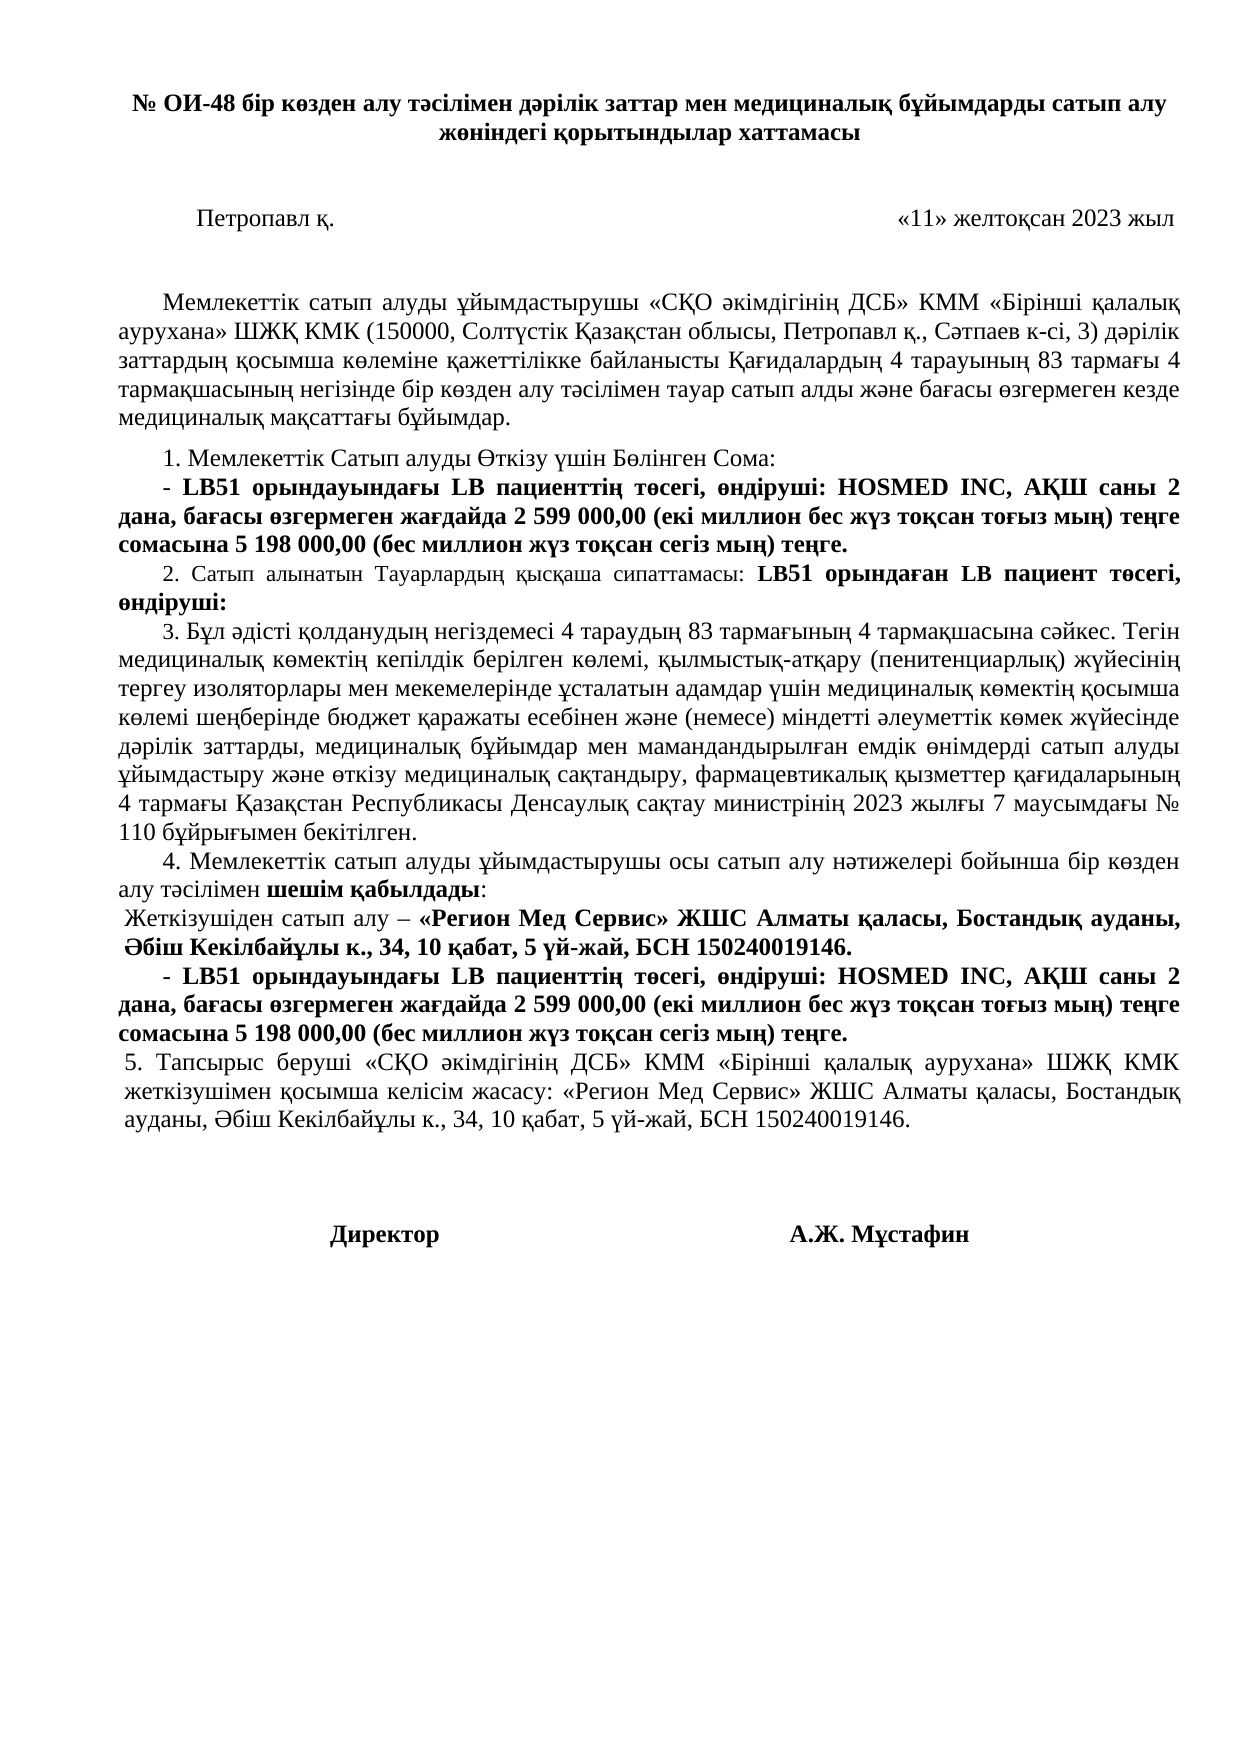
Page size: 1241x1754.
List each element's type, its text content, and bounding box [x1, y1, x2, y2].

list 5. Тапсырыс беруші «СҚО әкімдігінің ДСБ» КММ «Бірінші қалалық аурухана» ШЖҚ КМК жеткізушімен қосымша келісім жасасу: «Регион Мед Сервис» ЖШС Алматы қаласы, Бостандық ауданы, Әбіш Кекілбайұлы к., 34, 10 қабат, 5 үй-жай, БСН 150240019146. [124, 1047, 1181, 1133]
text 2. Сатып алынатын Тауарлардың қысқаша сипаттамасы: LB51 орындаған LB пациент төсегі, өндіруші: [118, 558, 1181, 616]
list Мемлекеттік сатып алуды ұйымдастырушы «СҚО әкімдігінің ДСБ» КММ «Бірінші қалалық аурухана» ШЖҚ КМК (150000, Солтүстік Қазақстан облысы, Петропавл қ., Сәтпаев к-сі, 3) дәрілік заттардың қосымша көлеміне қажеттілікке байланысты Қағидалардың 4 тарауының 83 тармағы 4 тармақшасының негізінде бір көзден алу тәсілімен тауар сатып алды және бағасы өзгермеген кезде медициналық мақсаттағы бұйымдар. [118, 287, 1181, 431]
list 1. Мемлекеттік Сатып алуды Өткізу үшін Бөлінген Сома: [118, 443, 1181, 472]
text 4. Мемлекеттік сатып алуды ұйымдастырушы осы сатып алу нәтижелері бойынша бір көзден алу тәсілімен шешім қабылдады: [118, 846, 1181, 903]
text - LB51 орындауындағы LB пациенттің төсегі, өндіруші: HOSMED INC, АҚШ саны 2 дана, бағасы өзгермеген жағдайда 2 599 000,00 (екі миллион бес жүз тоқсан тоғыз мың) теңге сомасына 5 198 000,00 (бес миллион жүз тоқсан сегіз мың) теңге. [118, 472, 1181, 558]
text 3. Бұл әдісті қолданудың негіздемесі 4 тараудың 83 тармағының 4 тармақшасына сәйкес. Тегін медициналық көмектің кепілдік берілген көлемі, қылмыстық-атқару (пенитенциарлық) жүйесінің тергеу изоляторлары мен мекемелерінде ұсталатын адамдар үшін медициналық көмектің қосымша көлемі шеңберінде бюджет қаражаты есебінен және (немесе) міндетті әлеуметтік көмек жүйесінде дәрілік заттарды, медициналық бұйымдар мен мамандандырылған емдік өнімдерді сатып алуды ұйымдастыру және өткізу медициналық сақтандыру, фармацевтикалық қызметтер қағидаларының 4 тармағы Қазақстан Республикасы Денсаулық сақтау министрінің 2023 жылғы 7 маусымдағы № 110 бұйрығымен бекітілген. [118, 616, 1181, 846]
text Петропавл қ. «11» желтоқсан 2023 жыл [162, 203, 1181, 232]
text - LB51 орындауындағы LB пациенттің төсегі, өндіруші: HOSMED INC, АҚШ саны 2 дана, бағасы өзгермеген жағдайда 2 599 000,00 (екі миллион бес жүз тоқсан тоғыз мың) теңге сомасына 5 198 000,00 (бес миллион жүз тоқсан сегіз мың) теңге. [118, 961, 1181, 1047]
list Жеткізушіден сатып алу – «Регион Мед Сервис» ЖШС Алматы қаласы, Бостандық ауданы, Әбіш Кекілбайұлы к., 34, 10 қабат, 5 үй-жай, БСН 150240019146. [124, 903, 1181, 961]
text Директор А.Ж. Мұстафин [118, 1219, 1181, 1248]
text № ОИ-48 бір көзден алу тәсілімен дәрілік заттар мен медициналық бұйымдарды сатып алу жөніндегі қорытындылар хаттамасы [118, 88, 1181, 145]
